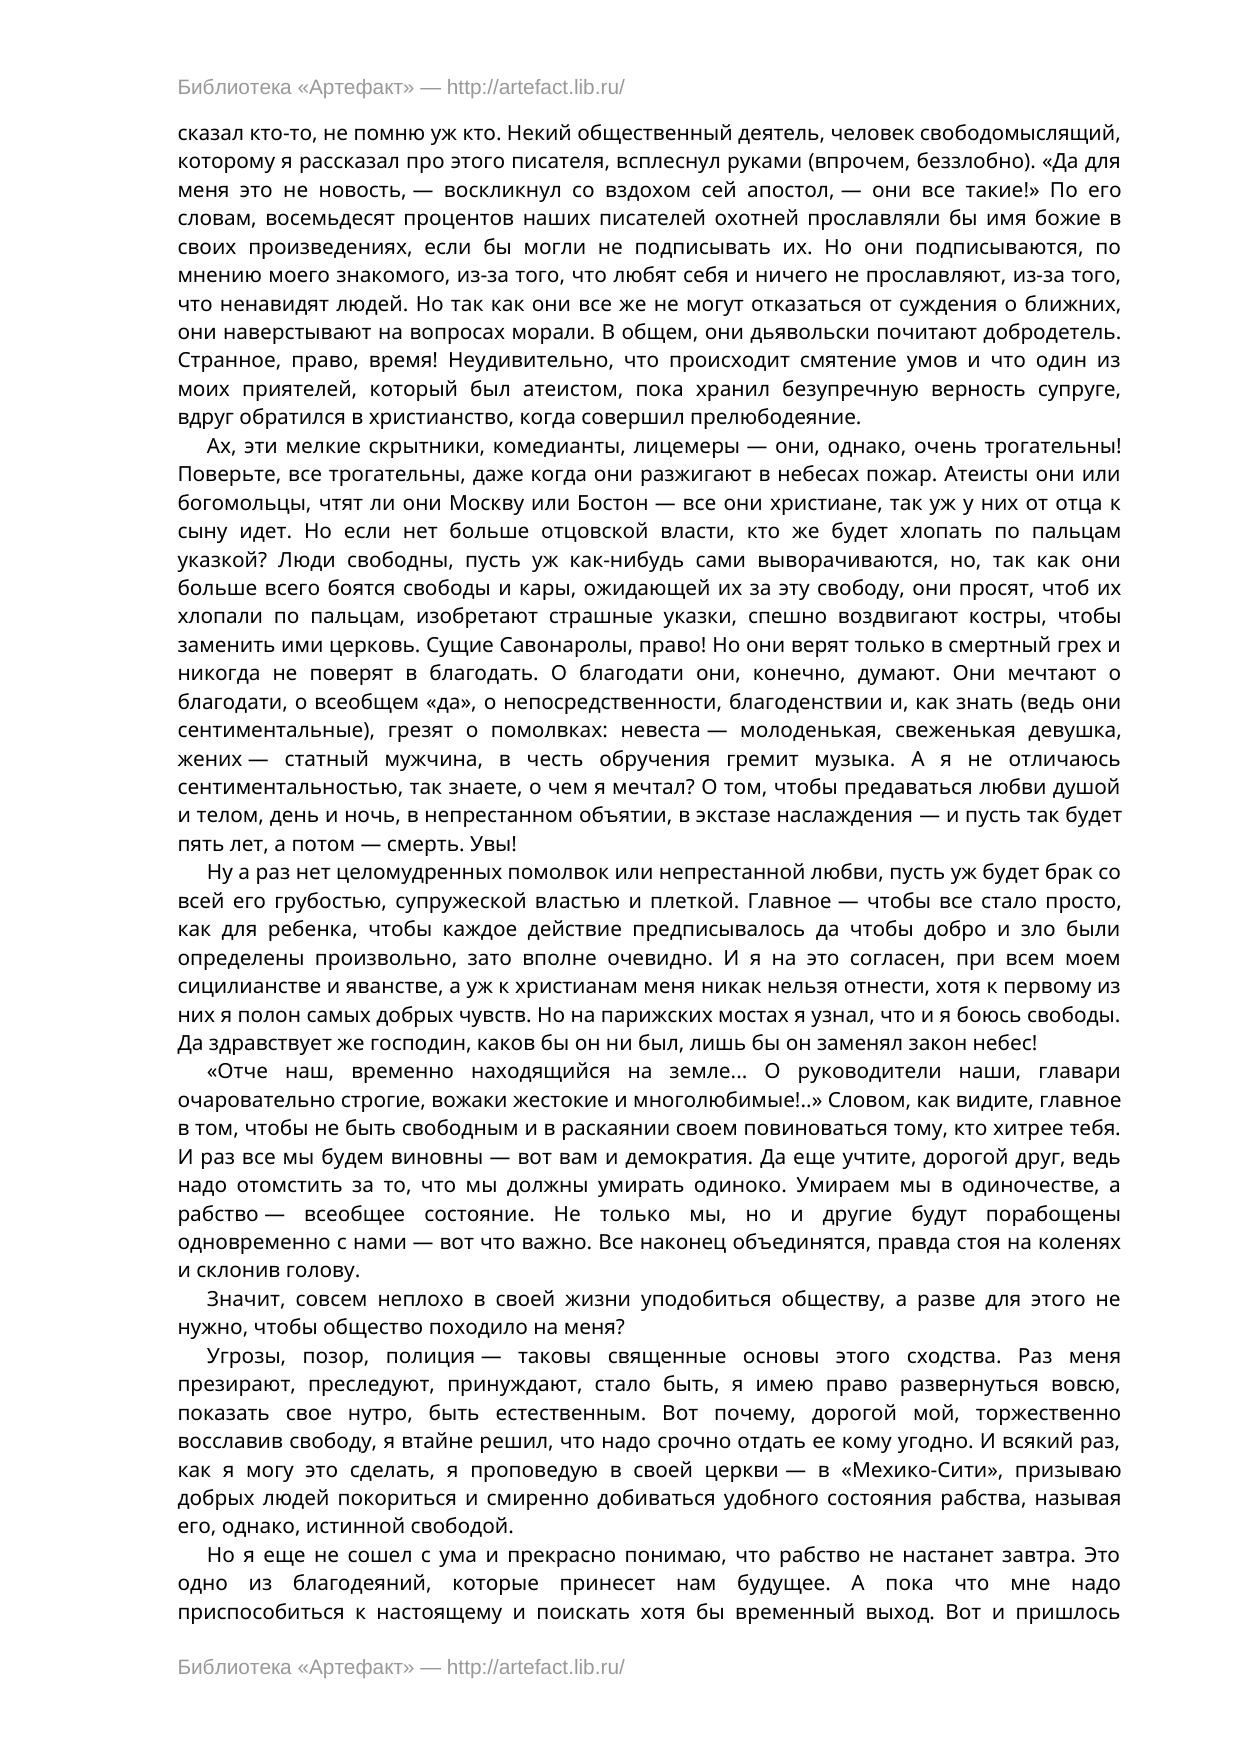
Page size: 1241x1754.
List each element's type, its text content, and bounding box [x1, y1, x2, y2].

text Угрозы, позор, полиция — таковы священные основы этого сходства. Раз меня презирают, преследуют, принуждают, стало быть, я имею право развернуться вовсю, показать свое нутро, быть естественным. Вот почему, дорогой мой, торжественно восславив свободу, я втайне решил, что надо срочно отдать ее кому угодно. И всякий раз, как я могу это сделать, я проповедую в своей церкви — в «Мехико-Сити», призываю добрых людей покориться и смиренно добиваться удобного состояния рабства, называя его, однако, истинной свободой. [177, 1341, 1122, 1540]
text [177, 1540, 1122, 1625]
text «Отче наш, временно находящийся на земле... О руководители наши, главари очаровательно строгие, вожаки жестокие и многолюбимые!..» Словом, как видите, главное в том, чтобы не быть свободным и в раскаянии своем повиноваться тому, кто хитрее тебя. И раз все мы будем виновны — вот вам и демократия. Да еще учтите, дорогой друг, ведь надо отомстить за то, что мы должны умирать одиноко. Умираем мы в одиночестве, а рабство — всеобщее состояние. Не только мы, но и другие будут порабощены одновременно с нами — вот что важно. Все наконец объединятся, правда стоя на коленях и склонив голову. [177, 1057, 1122, 1284]
text Ну а раз нет целомудренных помолвок или непрестанной любви, пусть уж будет брак со всей его грубостью, супружеской властью и плеткой. Главное — чтобы все стало просто, как для ребенка, чтобы каждое действие предписывалось да чтобы добро и зло были определены произвольно, зато вполне очевидно. И я на это согласен, при всем моем сицилианстве и яванстве, а уж к христианам меня никак нельзя отнести, хотя к первому из них я полон самых добрых чувств. Но на парижских мостах я узнал, что и я боюсь свободы. Да здравствует же господин, каков бы он ни был, лишь бы он заменял закон небес! [177, 857, 1122, 1057]
text Значит, совсем неплохо в своей жизни уподобиться обществу, а разве для этого не нужно, чтобы общество походило на меня? [177, 1284, 1122, 1341]
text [177, 118, 1122, 431]
text Ах, эти мелкие скрытники, комедианты, лицемеры — они, однако, очень трогательны! Поверьте, все трогательны, даже когда они разжигают в небесах пожар. Атеисты они или богомольцы, чтят ли они Москву или Бостон — все они христиане, так уж у них от отца к сыну идет. Но если нет больше отцовской власти, кто же будет хлопать по пальцам указкой? Люди свободны, пусть уж как-нибудь сами выворачиваются, но, так как они больше всего боятся свободы и кары, ожидающей их за эту свободу, они просят, чтоб их хлопали по пальцам, изобретают страшные указки, спешно воздвигают костры, чтобы заменить ими церковь. Сущие Савонаролы, право! Но они верят только в смертный грех и никогда не поверят в благодать. О благодати они, конечно, думают. Они мечтают о благодати, о всеобщем «да», о непосредственности, благоденствии и, как знать (ведь они сентиментальные), грезят о помолвках: невеста — молоденькая, свеженькая девушка, жених — статный мужчина, в честь обручения гремит музыка. А я не отличаюсь сентиментальностью, так знаете, о чем я мечтал? О том, чтобы предаваться любви душой и телом, день и ночь, в непрестанном объятии, в экстазе наслаждения — и пусть так будет пять лет, а потом — смерть. Увы! [177, 431, 1122, 857]
